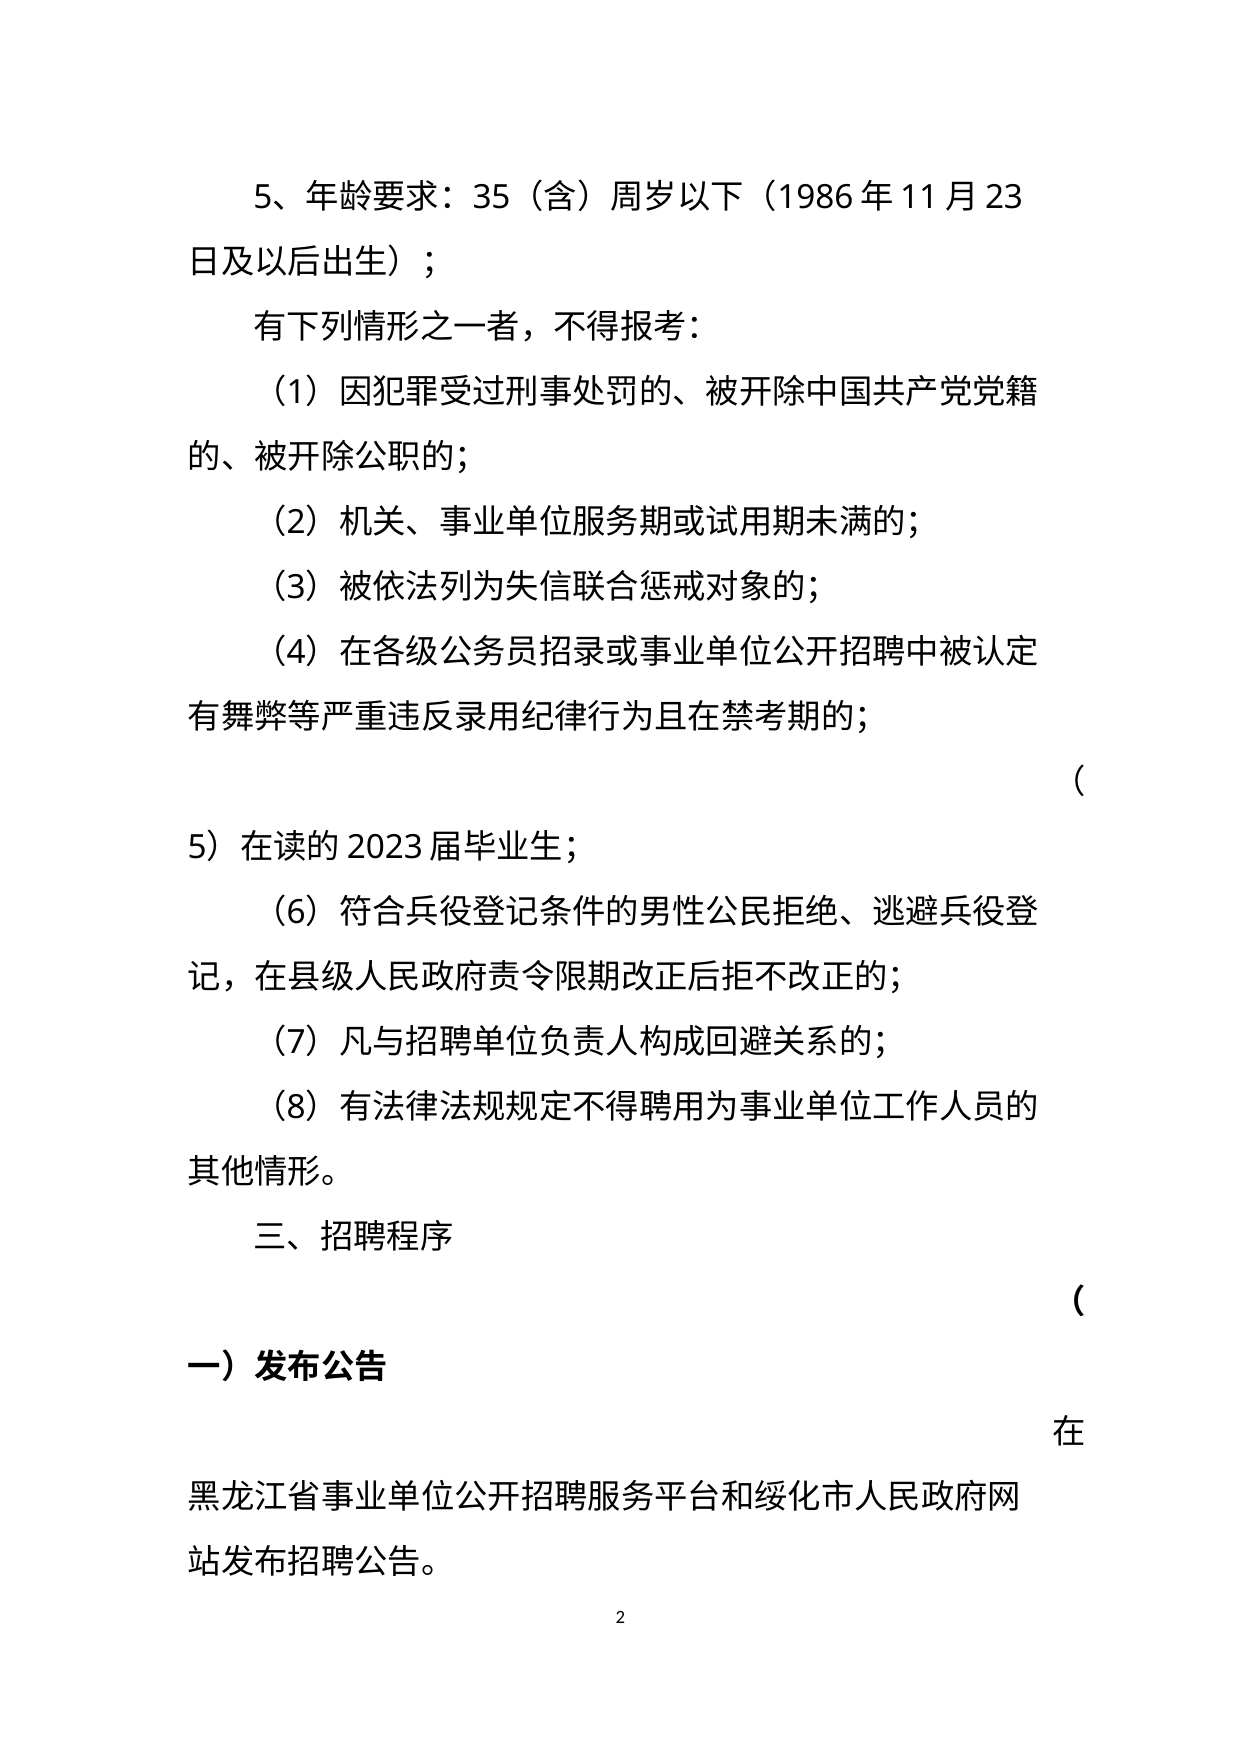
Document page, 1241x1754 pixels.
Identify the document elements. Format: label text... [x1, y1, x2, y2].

text （5）在读的2023届毕业生； [187, 747, 1053, 877]
text （6）符合兵役登记条件的男性公民拒绝、逃避兵役登记，在县级人民政府责令限期改正后拒不改正的； [187, 877, 1053, 1007]
list 因犯罪受过刑事处罚的、被开除中国共产党党籍的、被开除公职的； [187, 357, 1053, 487]
text （4）在各级公务员招录或事业单位公开招聘中被认定有舞弊等严重违反录用纪律行为且在禁考期的； [187, 617, 1053, 747]
text （7）凡与招聘单位负责人构成回避关系的； [187, 1007, 1053, 1072]
text （3）被依法列为失信联合惩戒对象的； [187, 552, 1053, 617]
text （8）有法律法规规定不得聘用为事业单位工作人员的其他情形。 [187, 1072, 1053, 1202]
text 5、年龄要求：35（含）周岁以下（及以后出生）； [187, 162, 1053, 292]
text 三、招聘程序 [187, 1202, 1053, 1267]
text 有下列情形之一者，不得报考： [187, 292, 1053, 357]
text （一）发布公告 [187, 1267, 1053, 1397]
text （2）机关、事业单位服务期或试用期未满的； [187, 487, 1053, 552]
text 在黑龙江省事业单位公开招聘服务平台和绥化市人民政府网站发布招聘公告。 [187, 1397, 1053, 1592]
